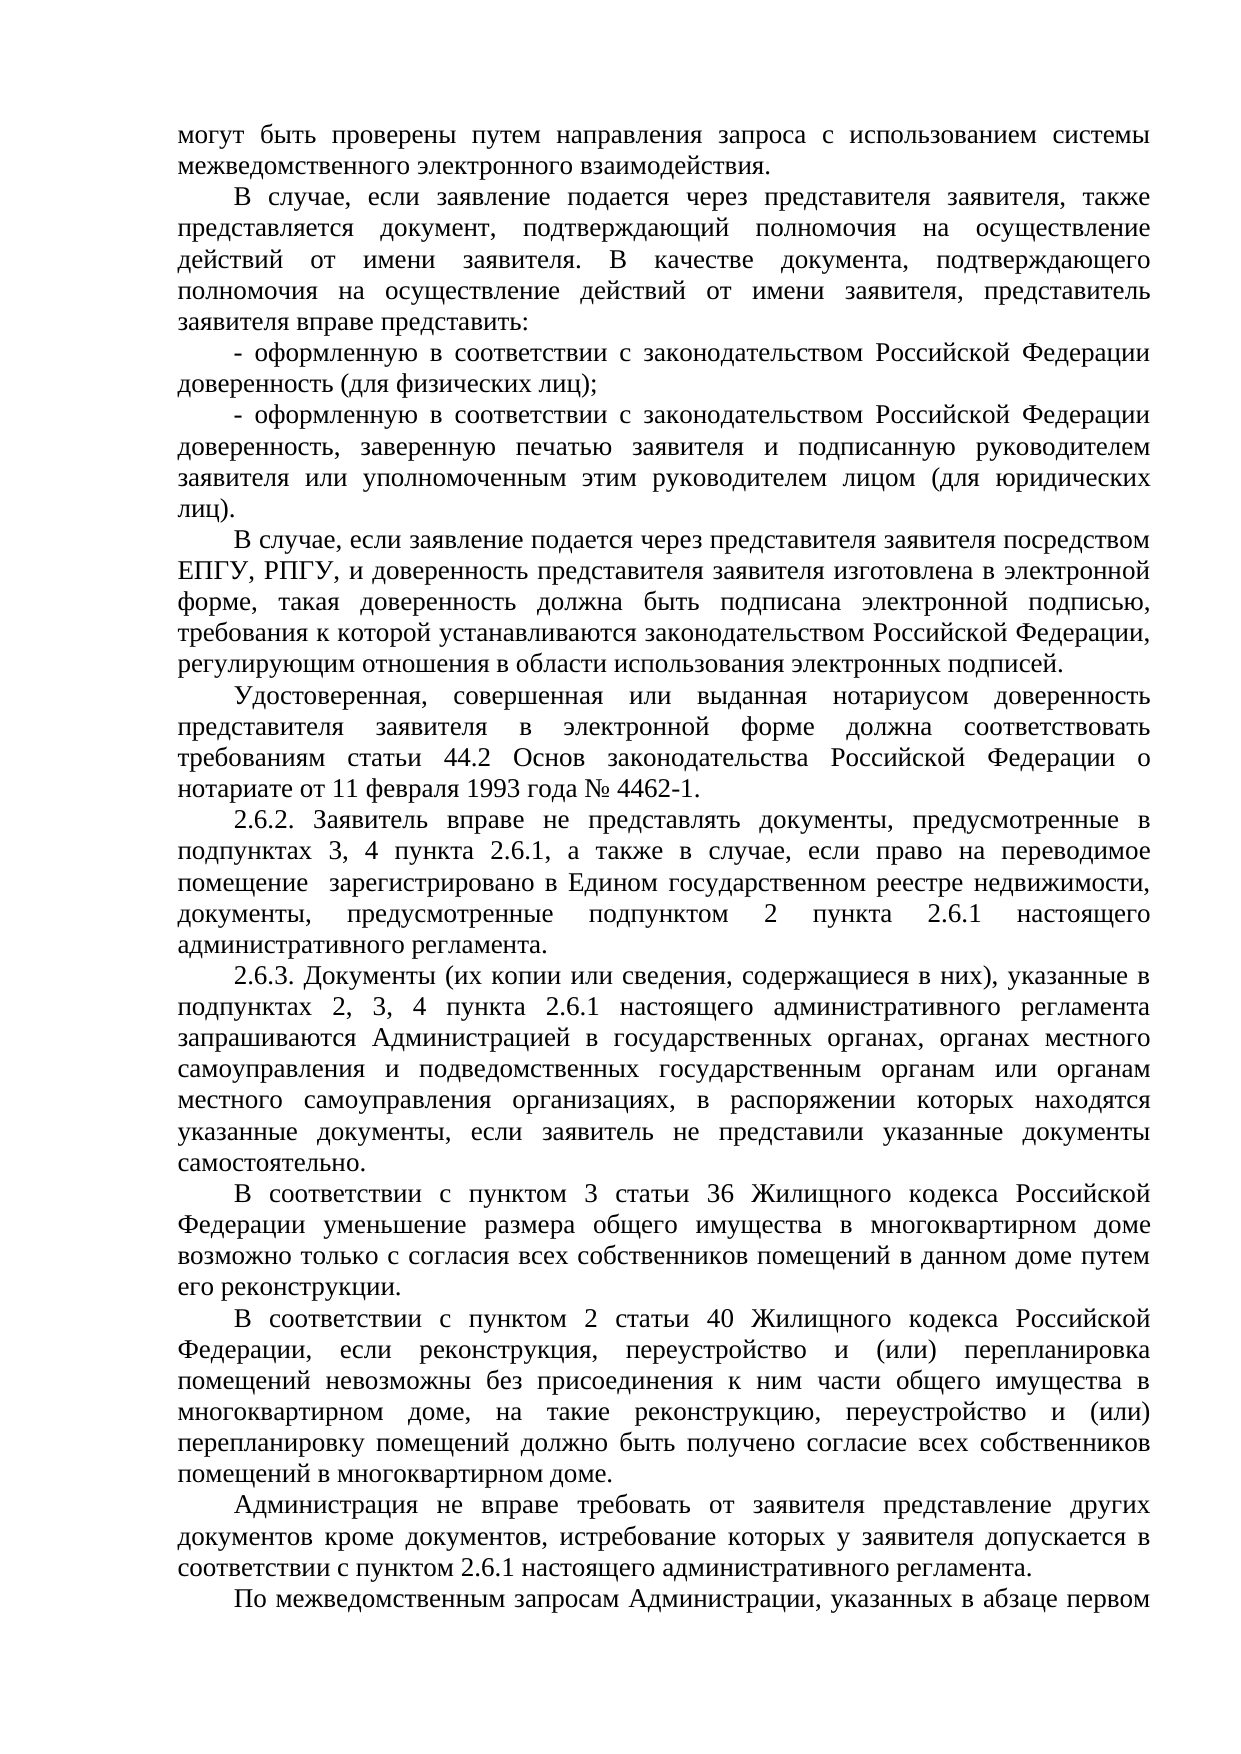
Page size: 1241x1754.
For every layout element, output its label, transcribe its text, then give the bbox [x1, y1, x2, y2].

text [177, 118, 1152, 180]
text - оформленную в соответствии с законодательством Российской Федерации доверенность (для физических лиц); [177, 336, 1152, 398]
text В соответствии с пунктом 2 статьи 40 Жилищного кодекса Российской Федерации, если реконструкция, переустройство и (или) перепланировка помещений невозможны без присоединения к ним части общего имущества в многоквартирном доме, на такие реконструкцию, переустройство и (или) перепланировку помещений должно быть получено согласие всех собственников помещений в многоквартирном доме. [177, 1302, 1152, 1488]
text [177, 1582, 1152, 1613]
text Удостоверенная, совершенная или выданная нотариусом доверенность представителя заявителя в электронной форме должна соответствовать требованиям статьи 44.2 Основ законодательства Российской Федерации о нотариате от 11 февраля 1993 года № 4462-1. [177, 679, 1152, 803]
text 2.6.2. Заявитель вправе не представлять документы, предусмотренные в подпунктах 3, 4 пункта 2.6.1, а также в случае, если право на переводимое помещение зарегистрировано в Едином государственном реестре недвижимости, документы, предусмотренные подпунктом 2 пункта 2.6.1 настоящего административного регламента. [177, 803, 1152, 959]
text Администрация не вправе требовать от заявителя представление других документов кроме документов, истребование которых у заявителя допускается в соответствии с пунктом 2.6.1 настоящего административного регламента. [177, 1488, 1152, 1582]
text В случае, если заявление подается через представителя заявителя посредством ЕПГУ, РПГУ, и доверенность представителя заявителя изготовлена в электронной форме, такая доверенность должна быть подписана электронной подписью, требования к которой устанавливаются законодательством Российской Федерации, регулирующим отношения в области использования электронных подписей. [177, 523, 1152, 679]
text 2.6.3. Документы (их копии или сведения, содержащиеся в них), указанные в подпунктах 2, 3, 4 пункта 2.6.1 настоящего административного регламента запрашиваются Администрацией в государственных органах, органах местного самоуправления и подведомственных государственным органам или органам местного самоуправления организациях, в распоряжении которых находятся указанные документы, если заявитель не представили указанные документы самостоятельно. [177, 959, 1152, 1177]
text - оформленную в соответствии с законодательством Российской Федерации доверенность, заверенную печатью заявителя и подписанную руководителем заявителя или уполномоченным этим руководителем лицом (для юридических лиц). [177, 398, 1152, 523]
text В случае, если заявление подается через представителя заявителя, также представляется документ, подтверждающий полномочия на осуществление действий от имени заявителя. В качестве документа, подтверждающего полномочия на осуществление действий от имени заявителя, представитель заявителя вправе представить: [177, 180, 1152, 336]
text В соответствии с пунктом 3 статьи 36 Жилищного кодекса Российской Федерации уменьшение размера общего имущества в многоквартирном доме возможно только с согласия всех собственников помещений в данном доме путем его реконструкции. [177, 1177, 1152, 1302]
